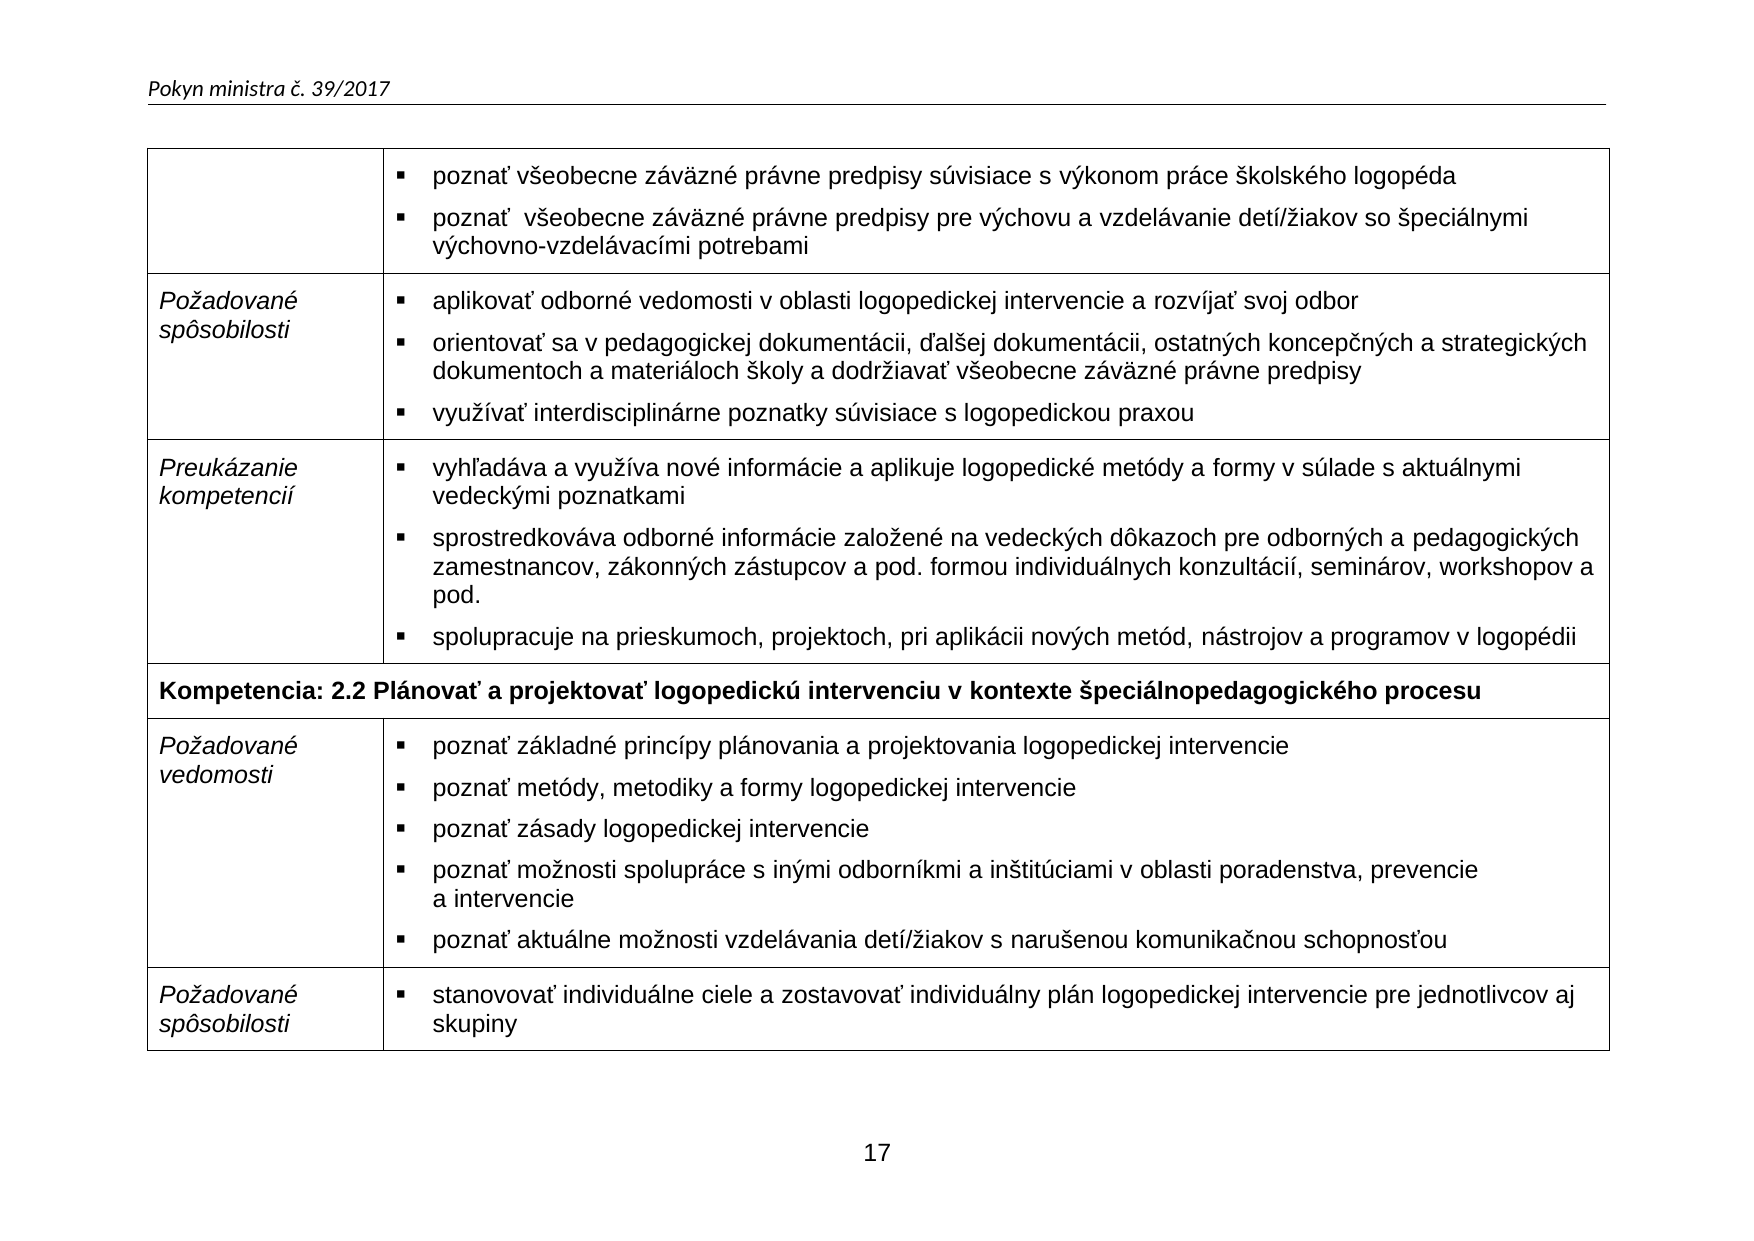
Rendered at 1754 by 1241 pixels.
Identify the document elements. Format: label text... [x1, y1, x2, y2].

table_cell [384, 968, 1609, 1050]
table_cell Kompetencia: 2.2 Plánovať a projektovať logopedickú intervenciu v kontexte špeciálnopedagogického procesu [148, 664, 1609, 718]
table_cell Požadované vedomosti [148, 719, 383, 967]
table_cell Požadované spôsobilosti [148, 274, 383, 439]
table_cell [384, 149, 1609, 273]
table_cell poznať základné princípy plánovania a projektovania logopedickej intervencie poznať metódy, metodiky a formy logopedickej intervencie poznať zásady logopedickej intervencie poznať možnosti spolupráce s inými odborníkmi a inštitúciami v oblasti poradenstva, prevencie a intervencie poznať aktuálne možnosti vzdelávania detí/žiakov s narušenou komunikačnou schopnosťou [384, 719, 1609, 967]
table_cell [148, 149, 383, 273]
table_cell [148, 968, 383, 1050]
table_cell aplikovať odborné vedomosti v oblasti logopedickej intervencie a rozvíjať svoj odbor orientovať sa v pedagogickej dokumentácii, ďalšej dokumentácii, ostatných koncepčných a strategických dokumentoch a materiáloch školy a dodržiavať všeobecne záväzné právne predpisy využívať interdisciplinárne poznatky súvisiace s logopedickou praxou [384, 274, 1609, 439]
table_cell vyhľadáva a využíva nové informácie a aplikuje logopedické metódy a formy v súlade s aktuálnymi vedeckými poznatkami sprostredkováva odborné informácie založené na vedeckých dôkazoch pre odborných a pedagogických zamestnancov, zákonných zástupcov a pod. formou individuálnych konzultácií, seminárov, workshopov a pod. spolupracuje na prieskumoch, projektoch, pri aplikácii nových metód, nástrojov a programov v logopédii [384, 440, 1609, 663]
table_cell Preukázanie kompetencií [148, 440, 383, 663]
